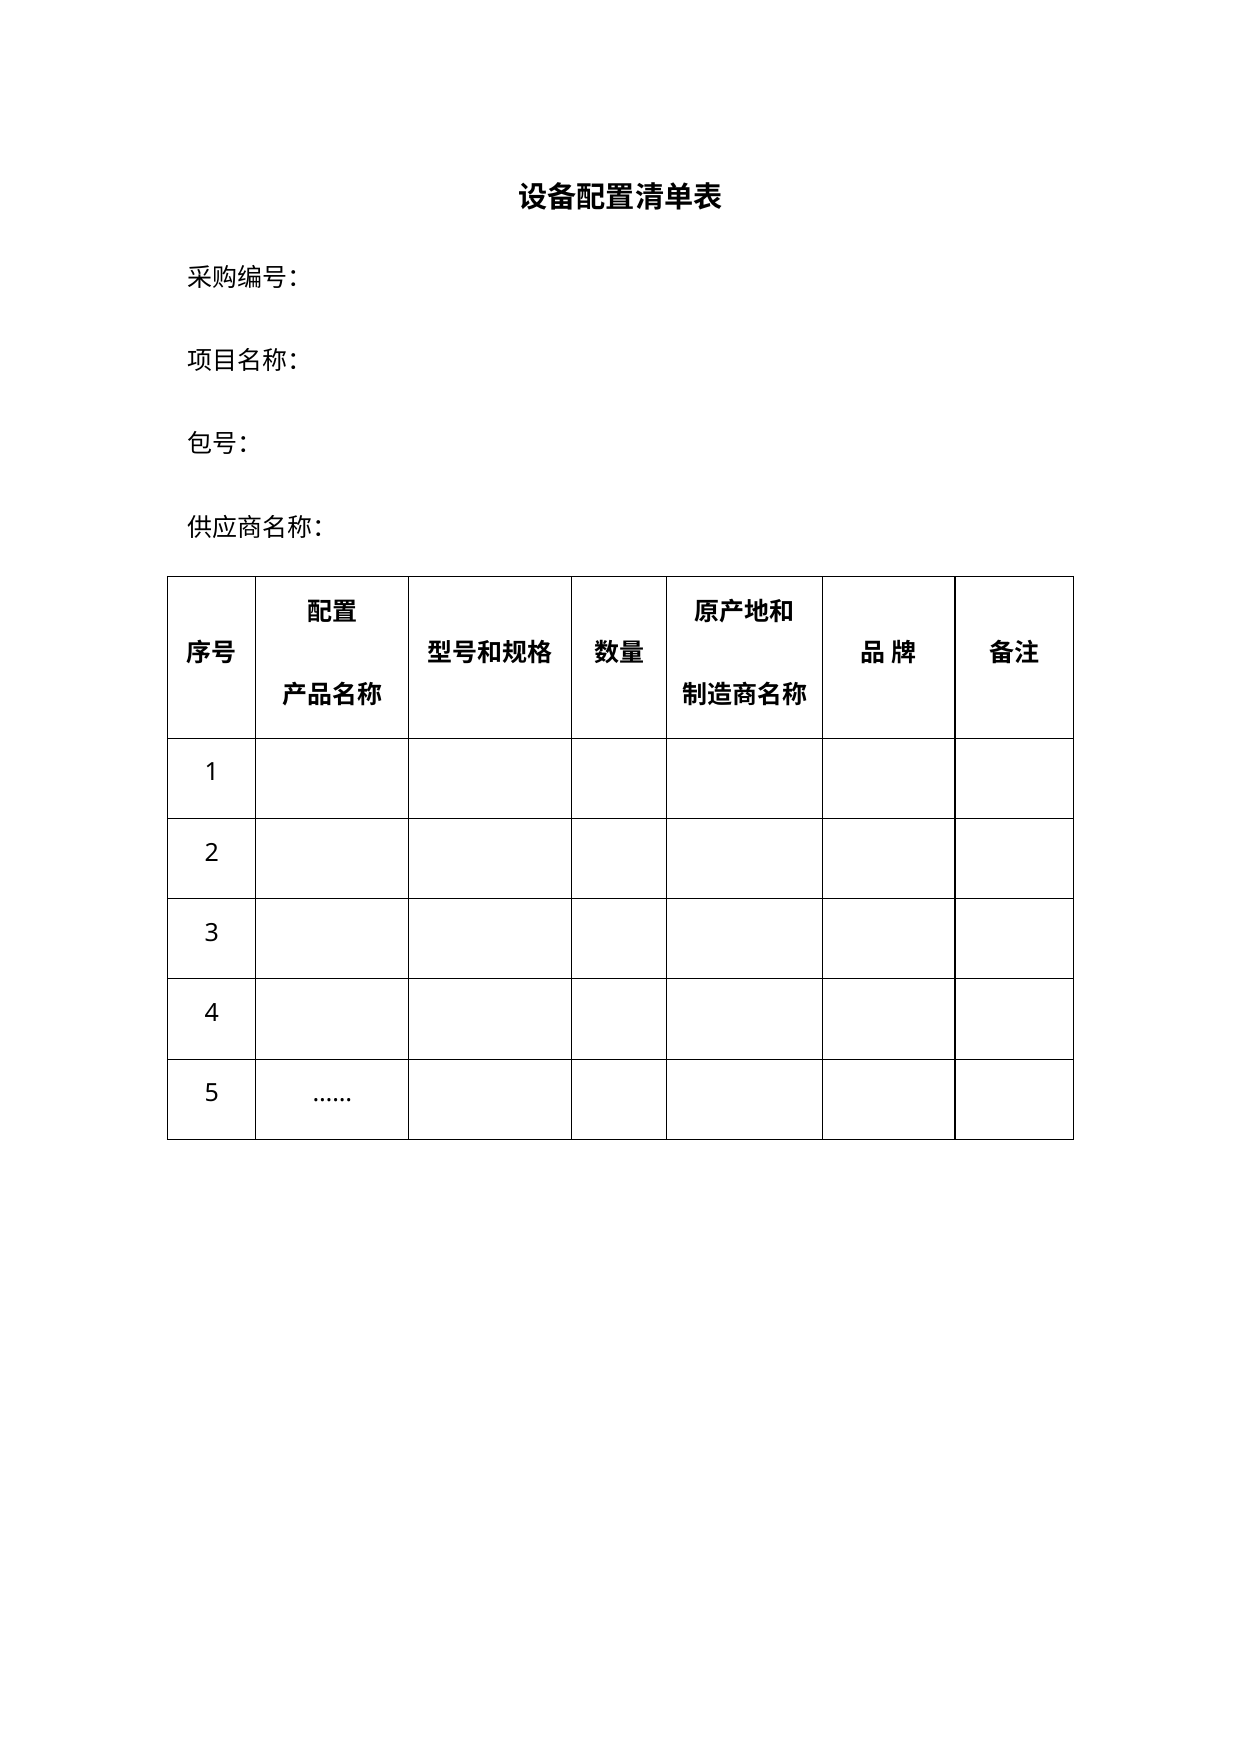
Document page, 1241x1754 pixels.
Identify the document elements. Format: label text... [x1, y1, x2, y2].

table_cell 3 [168, 899, 255, 978]
table_cell [956, 1060, 1073, 1139]
table_cell [409, 899, 571, 978]
table_cell [409, 739, 571, 818]
table_cell [409, 979, 571, 1059]
table_cell [572, 1060, 666, 1139]
table_cell [667, 899, 822, 978]
table_cell [823, 1060, 954, 1139]
table_header 原产地和 制造商名称 [667, 577, 822, 737]
table_cell 2 [168, 819, 255, 898]
table_cell [956, 819, 1073, 898]
table_cell [572, 739, 666, 818]
table_cell …… [256, 1060, 408, 1139]
table_cell [956, 739, 1073, 818]
table_cell [667, 1060, 822, 1139]
table_cell [823, 979, 954, 1059]
table_cell [667, 979, 822, 1059]
text 供应商名称： [187, 493, 1053, 558]
table_header 备注 [956, 577, 1073, 737]
text 项目名称： [187, 326, 1053, 391]
table_header 配置 产品名称 [256, 577, 408, 737]
text 包号： [187, 409, 1053, 474]
table_header 数量 [572, 577, 666, 737]
text 设备配置清单表 [187, 162, 1053, 227]
table_cell [956, 899, 1073, 978]
table_cell [667, 739, 822, 818]
table_cell [823, 819, 954, 898]
table_header 品 牌 [823, 577, 954, 737]
table_cell 4 [168, 979, 255, 1059]
table_cell [409, 1060, 571, 1139]
table_header 型号和规格 [409, 577, 571, 737]
table_cell [823, 739, 954, 818]
table_cell [256, 739, 408, 818]
text 采购编号： [187, 243, 1053, 308]
table_cell 1 [168, 739, 255, 818]
table_header 序号 [168, 577, 255, 737]
table_cell [409, 819, 571, 898]
table_cell [256, 899, 408, 978]
table_cell [572, 819, 666, 898]
table_cell [256, 979, 408, 1059]
table_cell [572, 979, 666, 1059]
table_cell [572, 899, 666, 978]
table_cell [956, 979, 1073, 1059]
table_cell [667, 819, 822, 898]
table_cell [823, 899, 954, 978]
table_cell [256, 819, 408, 898]
table_cell 5 [168, 1060, 255, 1139]
